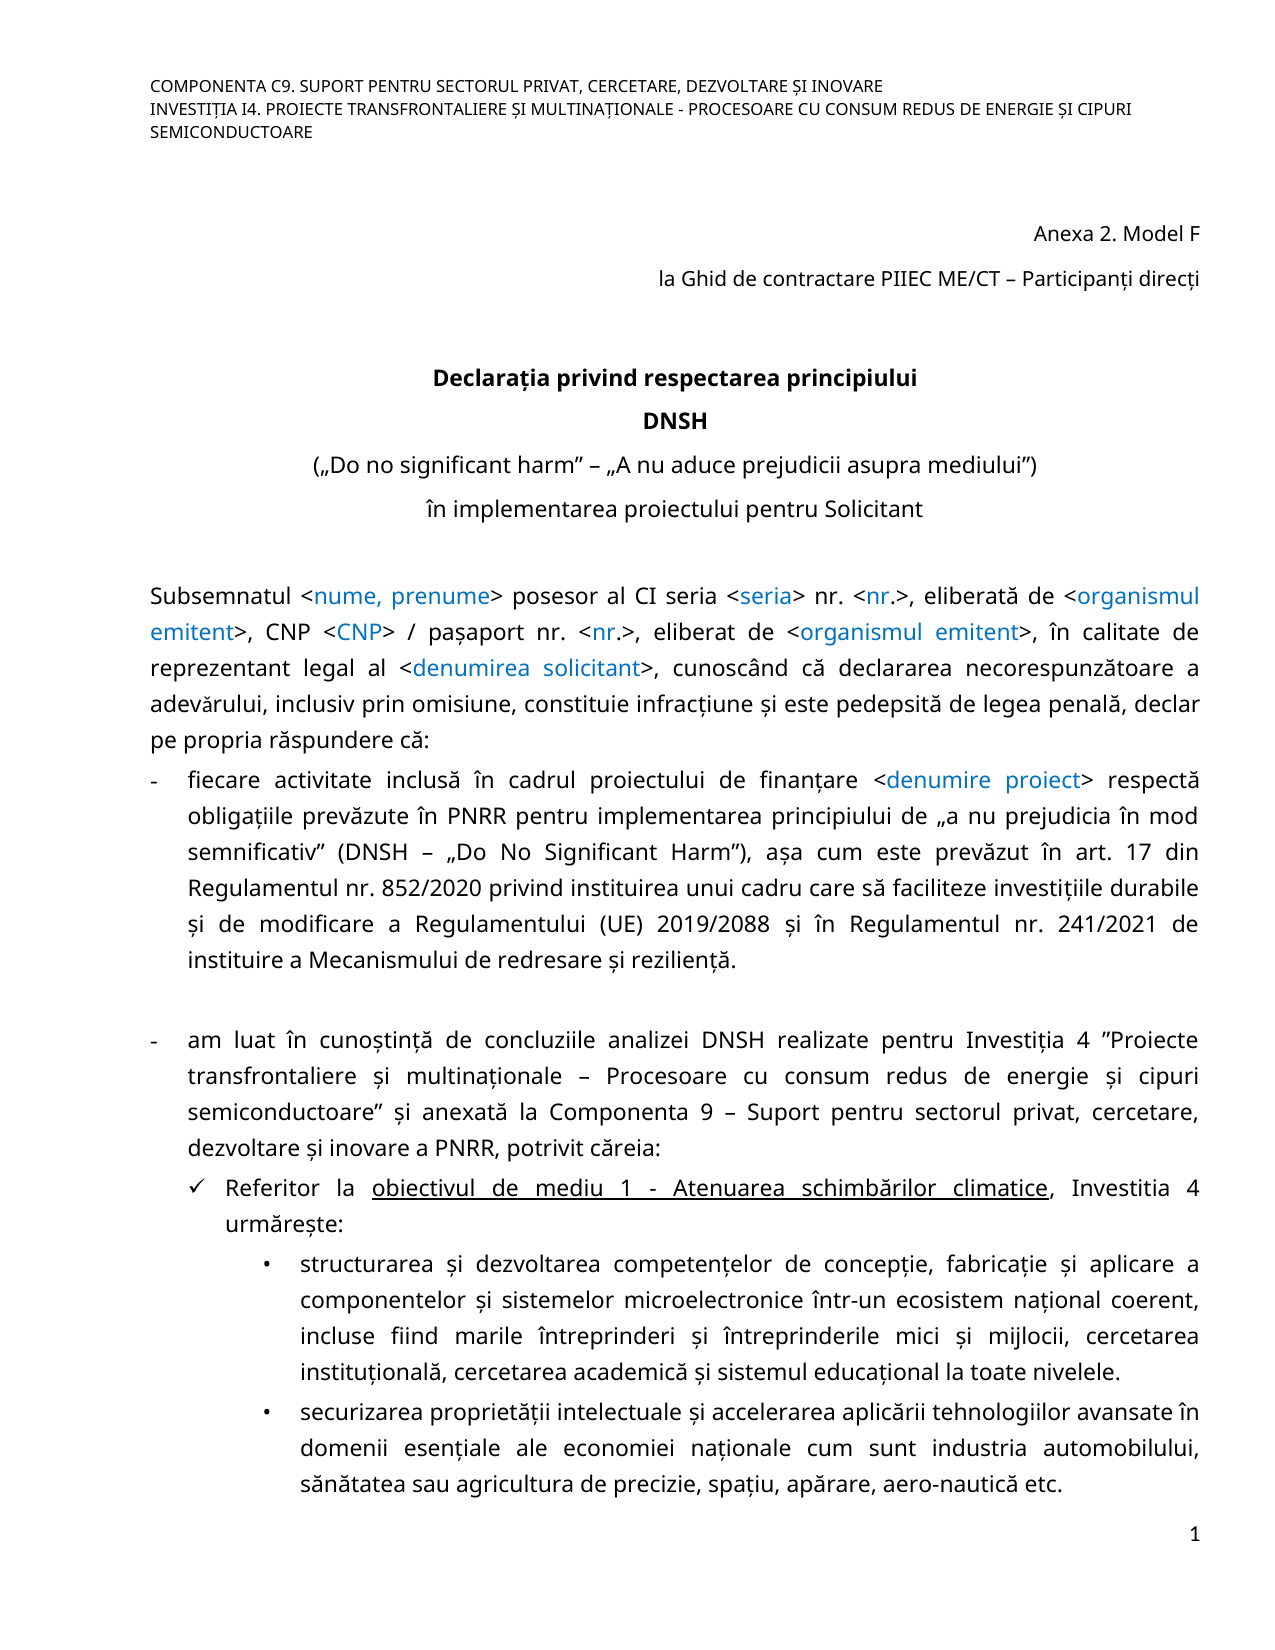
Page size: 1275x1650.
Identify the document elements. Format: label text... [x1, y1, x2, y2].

list am luat în cunoștință de concluziile analizei DNSH realizate pentru Investiția 4 ”Proiecte transfrontaliere și multinaționale – Procesoare cu consum redus de energie și cipuri semiconductoare” și anexată la Componenta 9 – Suport pentru sectorul privat, cercetare, dezvoltare și inovare a PNRR, potrivit căreia: [150, 1024, 1200, 1163]
text în implementarea proiectului pentru Solicitant [150, 493, 1200, 524]
text la Ghid de contractare PIIEC ME/CT – Participanți direcți [150, 264, 1200, 293]
list structurarea și dezvoltarea competențelor de concepție, fabricație și aplicare a componentelor și sistemelor microelectronice într-un ecosistem național coerent, incluse fiind marile întreprinderi și întreprinderile mici și mijlocii, cercetarea instituțională, cercetarea academică și sistemul educațional la toate nivelele. [262, 1248, 1200, 1387]
list securizarea proprietății intelectuale și accelerarea aplicării tehnologiilor avansate în domenii esențiale ale economiei naționale cum sunt industria automobilului, sănătatea sau agricultura de precizie, spațiu, apărare, aero-nautică etc. [262, 1396, 1200, 1499]
list Referitor la obiectivul de mediu 1 - Atenuarea schimbărilor climatice, Investitia 4 urmărește: [187, 1172, 1200, 1239]
list fiecare activitate inclusă în cadrul proiectului de finanțare <denumire proiect> respectă obligațiile prevăzute în PNRR pentru implementarea principiului de „a nu prejudicia în mod semnificativ” (DNSH – „Do No Significant Harm”), așa cum este prevăzut în art. 17 din Regulamentul nr. 852/2020 privind instituirea unui cadru care să faciliteze investiţiile durabile şi de modificare a Regulamentului (UE) 2019/2088 și în Regulamentul nr. 241/2021 de instituire a Mecanismului de redresare şi rezilienţă. [150, 764, 1200, 975]
text Subsemnatul <nume, prenume> posesor al CI seria <seria> nr. <nr.>, eliberată de <organismul emitent>, CNP <CNP> / paşaport nr. <nr.>, eliberat de <organismul emitent>, în calitate de reprezentant legal al <denumirea solicitant>, cunoscând că declararea necorespunzătoare a adevǎrului, inclusiv prin omisiune, constituie infracţiune şi este pedepsită de legea penală, declar pe propria răspundere că: [150, 580, 1200, 755]
text Declaraţia privind respectarea principiului [150, 362, 1200, 393]
text („Do no significant harm” – „A nu aduce prejudicii asupra mediului”) [150, 449, 1200, 480]
text DNSH [150, 405, 1200, 437]
text Anexa 2. Model F [150, 219, 1200, 248]
